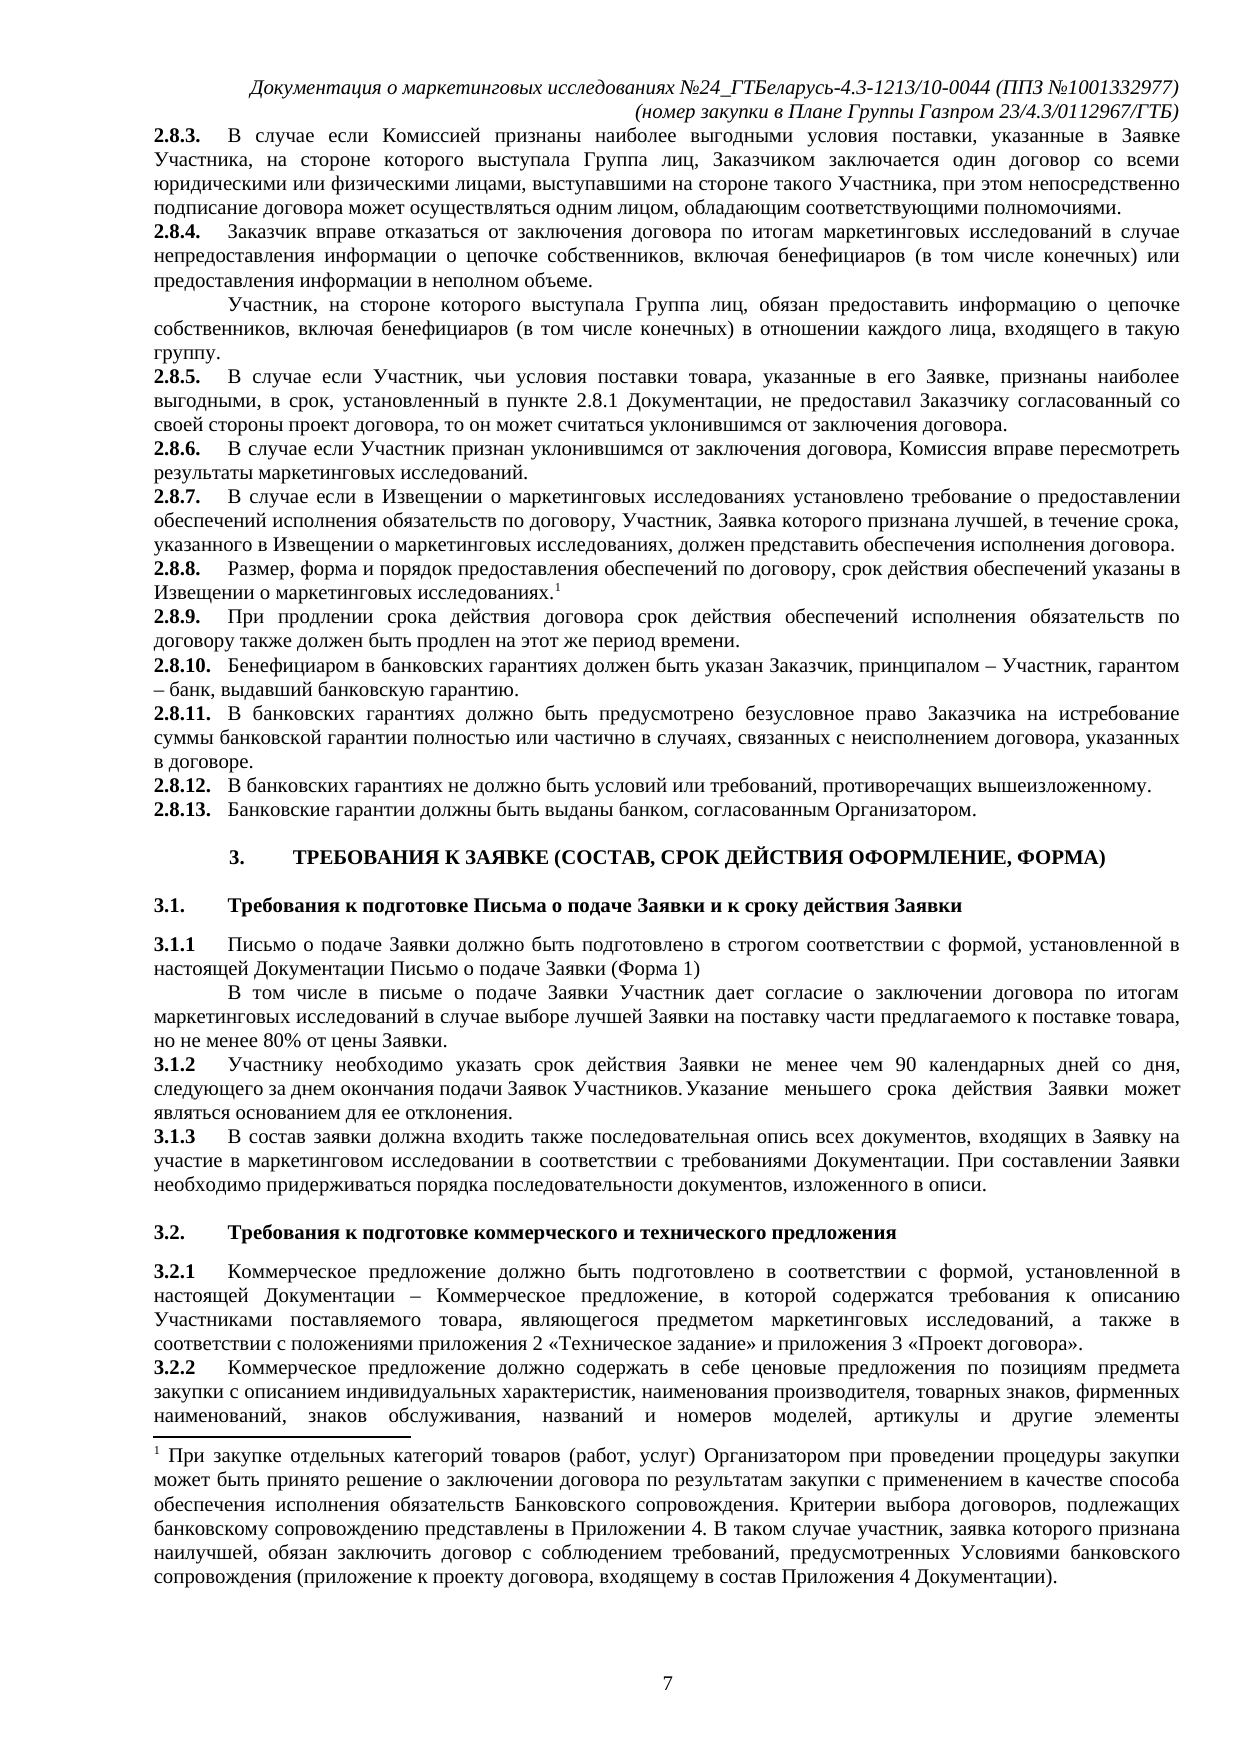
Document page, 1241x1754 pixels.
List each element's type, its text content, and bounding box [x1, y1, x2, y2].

text Участник, на стороне которого выступала Группа лиц, обязан предоставить информацию о цепочке собственников, включая бенефициаров (в том числе конечных) в отношении каждого лица, входящего в такую группу. [153, 292, 1181, 364]
list В случае если Комиссией признаны наиболее выгодными условия поставки, указанные в Заявке Участника, на стороне которого выступала Группа лиц, Заказчиком заключается один договор со всеми юридическими или физическими лицами, выступавшими на стороне такого Участника, при этом непосредственно подписание договора может осуществляться одним лицом, обладающим соответствующими полномочиями. [153, 123, 1181, 219]
list ТРЕБОВАНИЯ К ЗАЯВКЕ (состав, срок действия оформление, форма) [153, 845, 1181, 869]
list В состав заявки должна входить также последовательная опись всех документов, входящих в Заявку на участие в маркетинговом исследовании в соответствии с требованиями Документации. При составлении Заявки необходимо придерживаться порядка последовательности документов, изложенного в описи. [153, 1124, 1181, 1196]
list В случае если Участник признан уклонившимся от заключения договора, Комиссия вправе пересмотреть результаты маркетинговых исследований. [153, 436, 1181, 484]
list Бенефициаром в банковских гарантиях должен быть указан Заказчик, принципалом – Участник, гарантом – банк, выдавший банковскую гарантию. [153, 652, 1181, 701]
list При продлении срока действия договора срок действия обеспечений исполнения обязательств по договору также должен быть продлен на этот же период времени. [153, 604, 1181, 652]
list Письмо о подаче Заявки должно быть подготовлено в строгом соответствии с формой, установленной в настоящей Документации Письмо о подаче Заявки (Форма 1) [153, 932, 1181, 980]
list В банковских гарантиях не должно быть условий или требований, противоречащих вышеизложенному. [153, 773, 1181, 797]
list Участнику необходимо указать срок действия Заявки не менее чем 90 календарных дней со дня, следующего за днем окончания подачи Заявок Участников. Указание меньшего срока действия Заявки может являться основанием для ее отклонения. [153, 1052, 1181, 1124]
list В случае если в Извещении о маркетинговых исследованиях установлено требование о предоставлении обеспечений исполнения обязательств по договору, Участник, Заявка которого признана лучшей, в течение срока, указанного в Извещении о маркетинговых исследованиях, должен представить обеспечения исполнения договора. [153, 484, 1181, 556]
list Требования к подготовке Письма о подаче Заявки и к сроку действия Заявки [153, 893, 1181, 917]
list В банковских гарантиях должно быть предусмотрено безусловное право Заказчика на истребование суммы банковской гарантии полностью или частично в случаях, связанных с неисполнением договора, указанных в договоре. [153, 701, 1181, 773]
list Банковские гарантии должны быть выданы банком, согласованным Организатором. [153, 797, 1181, 821]
list Требования к подготовке коммерческого и технического предложения [153, 1220, 1181, 1244]
list Заказчик вправе отказаться от заключения договора по итогам маркетинговых исследований в случае непредоставления информации о цепочке собственников, включая бенефициаров (в том числе конечных) или предоставления информации в неполном объеме. [153, 219, 1181, 292]
list В случае если Участник, чьи условия поставки товара, указанные в его Заявке, признаны наиболее выгодными, в срок, установленный в пункте 2.8.1 Документации, не предоставил Заказчику согласованный со своей стороны проект договора, то он может считаться уклонившимся от заключения договора. [153, 364, 1181, 436]
text В том числе в письме о подаче Заявки Участник дает согласие о заключении договора по итогам маркетинговых исследований в случае выборе лучшей Заявки на поставку части предлагаемого к поставке товара, но не менее 80% от цены Заявки. [153, 980, 1181, 1052]
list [153, 1355, 1181, 1427]
list Коммерческое предложение должно быть подготовлено в соответствии с формой, установленной в настоящей Документации – Коммерческое предложение, в которой содержатся требования к описанию Участниками поставляемого товара, являющегося предметом маркетинговых исследований, а также в соответствии с положениями приложения 2 «Техническое задание» и приложения 3 «Проект договора». [153, 1259, 1181, 1355]
list Размер, форма и порядок предоставления обеспечений по договору, срок действия обеспечений указаны в Извещении о маркетинговых исследованиях. [153, 556, 1181, 604]
